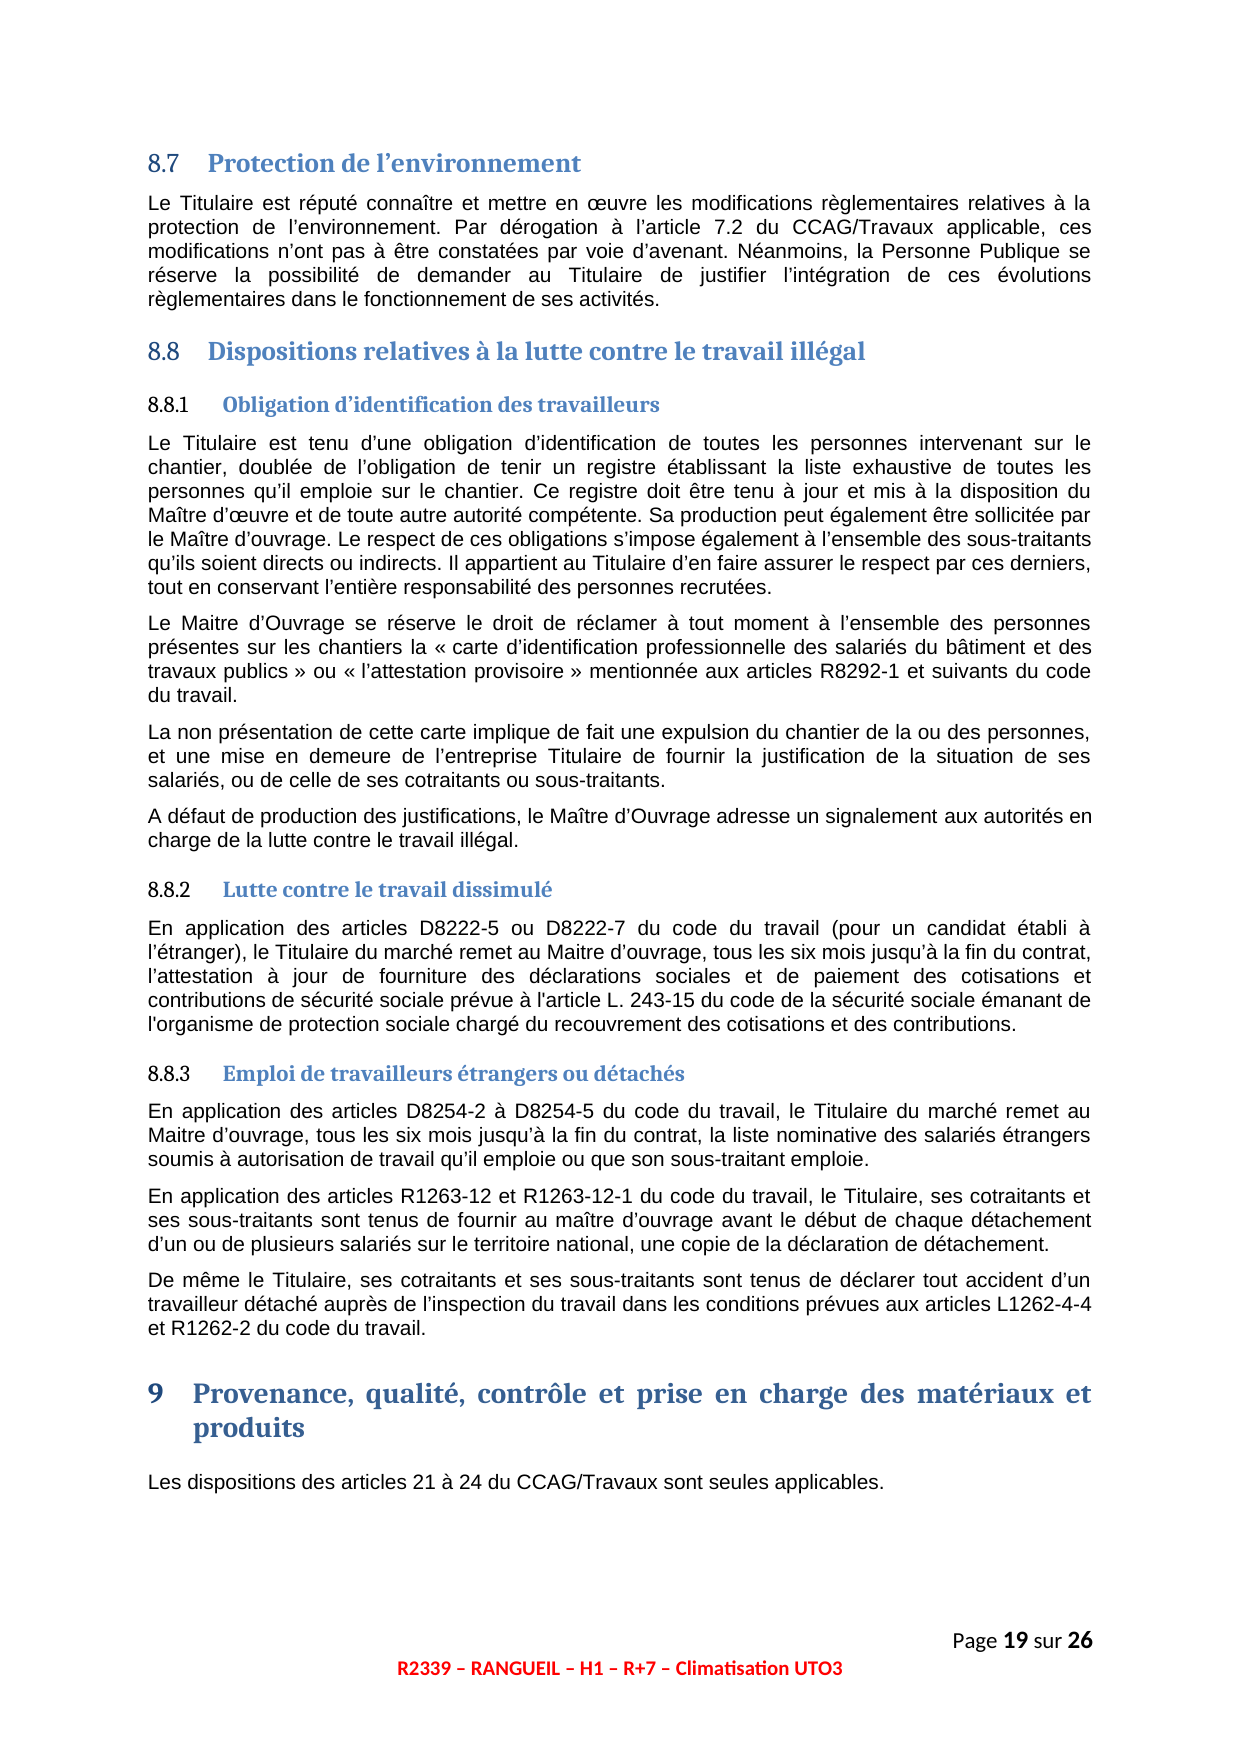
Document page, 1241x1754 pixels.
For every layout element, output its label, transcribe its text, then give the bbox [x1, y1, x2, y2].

text Le Maitre d’Ouvrage se réserve le droit de réclamer à tout moment à l’ensemble des personnes présentes sur les chantiers la « carte d’identification professionnelle des salariés du bâtiment et des travaux publics » ou « l’attestation provisoire » mentionnée aux articles R8292-1 et suivants du code du travail. [148, 611, 1093, 707]
text Le Titulaire est réputé connaître et mettre en œuvre les modifications règlementaires relatives à la protection de l’environnement. Par dérogation à l’article 7.2 du CCAG/Travaux applicable, ces modifications n’ont pas à être constatées par voie d’avenant. Néanmoins, la Personne Publique se réserve la possibilité de demander au Titulaire de justifier l’intégration de ces évolutions règlementaires dans le fonctionnement de ses activités. [148, 191, 1093, 311]
subtitle Lutte contre le travail dissimulé [148, 877, 1093, 903]
text En application des articles D8254-2 à D8254-5 du code du travail, le Titulaire du marché remet au Maitre d’ouvrage, tous les six mois jusqu’à la fin du contrat, la liste nominative des salariés étrangers soumis à autorisation de travail qu’il emploie ou que son sous-traitant emploie. [148, 1099, 1093, 1171]
text Les dispositions des articles 21 à 24 du CCAG/Travaux sont seules applicables. [148, 1469, 1093, 1493]
text En application des articles R1263-12 et R1263-12-1 du code du travail, le Titulaire, ses cotraitants et ses sous-traitants sont tenus de fournir au maître d’ouvrage avant le début de chaque détachement d’un ou de plusieurs salariés sur le territoire national, une copie de la déclaration de détachement. [148, 1184, 1093, 1256]
subtitle Emploi de travailleurs étrangers ou détachés [148, 1061, 1093, 1087]
text Le Titulaire est tenu d’une obligation d’identification de toutes les personnes intervenant sur le chantier, doublée de l’obligation de tenir un registre établissant la liste exhaustive de toutes les personnes qu’il emploie sur le chantier. Ce registre doit être tenu à jour et mis à la disposition du Maître d’œuvre et de toute autre autorité compétente. Sa production peut également être sollicitée par le Maître d’ouvrage. Le respect de ces obligations s’impose également à l’ensemble des sous-traitants qu’ils soient directs ou indirects. Il appartient au Titulaire d’en faire assurer le respect par ces derniers, tout en conservant l’entière responsabilité des personnes recrutées. [148, 431, 1093, 599]
text La non présentation de cette carte implique de fait une expulsion du chantier de la ou des personnes, et une mise en demeure de l’entreprise Titulaire de fournir la justification de la situation de ses salariés, ou de celle de ses cotraitants ou sous-traitants. [148, 719, 1093, 791]
text A défaut de production des justifications, le Maître d’Ouvrage adresse un signalement aux autorités en charge de la lutte contre le travail illégal. [148, 804, 1093, 852]
text De même le Titulaire, ses cotraitants et ses sous-traitants sont tenus de déclarer tout accident d’un travailleur détaché auprès de l’inspection du travail dans les conditions prévues aux articles L1262-4-4 et R1262-2 du code du travail. [148, 1268, 1093, 1340]
subtitle Protection de l’environnement [148, 148, 1093, 179]
subtitle Provenance, qualité, contrôle et prise en charge des matériaux et produits [148, 1377, 1093, 1444]
text En application des articles D8222-5 ou D8222-7 du code du travail (pour un candidat établi à l’étranger), le Titulaire du marché remet au Maitre d’ouvrage, tous les six mois jusqu’à la fin du contrat, l’attestation à jour de fourniture des déclarations sociales et de paiement des cotisations et contributions de sécurité sociale prévue à l'article L. 243-15 du code de la sécurité sociale émanant de l'organisme de protection sociale chargé du recouvrement des cotisations et des contributions. [148, 916, 1093, 1036]
subtitle Dispositions relatives à la lutte contre le travail illégal [148, 336, 1093, 367]
subtitle Obligation d’identification des travailleurs [148, 392, 1093, 418]
